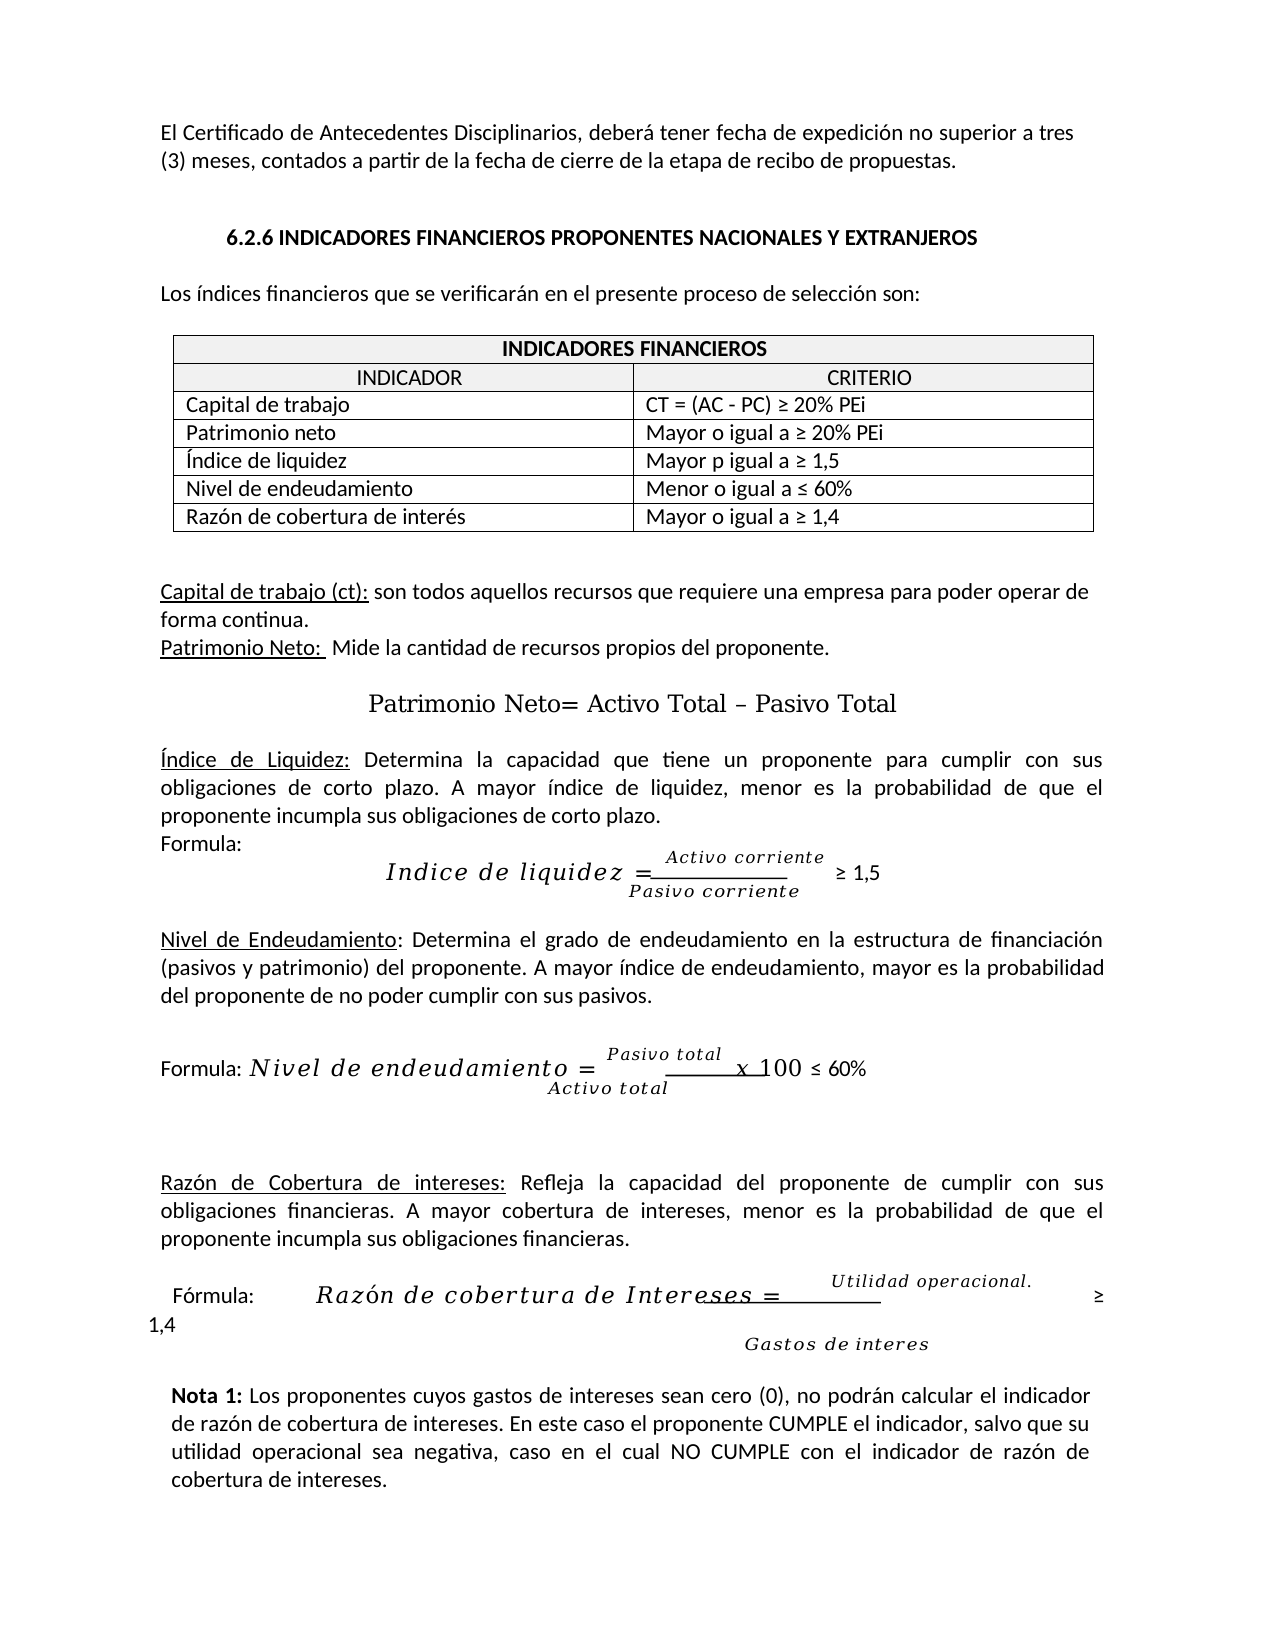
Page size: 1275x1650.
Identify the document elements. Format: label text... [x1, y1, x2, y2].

table_cell Razón de cobertura de interés [174, 504, 633, 531]
table_cell Patrimonio neto [174, 420, 633, 447]
table_cell CT = (AC - PC) ≥ 20% PEi [634, 392, 1093, 419]
subtitle INDICADORES FINANCIEROS PROPONENTES NACIONALES Y EXTRANJEROS [226, 223, 1127, 251]
table_cell Mayor o igual a ≥ 20% PEi [634, 420, 1093, 447]
table_cell Mayor p igual a ≥ 1,5 [634, 448, 1093, 475]
table_cell Índice de liquidez [174, 448, 633, 475]
text Patrimonio Neto: Mide la cantidad de recursos propios del proponente. [160, 633, 1127, 661]
text Razón de Cobertura de intereses: Refleja la capacidad del proponente de cumplir con sus obligaciones financieras. A mayor cobertura de intereses, menor es la probabilidad de que el proponente incumpla sus obligaciones financieras. [160, 1168, 1105, 1253]
table_cell INDICADOR [174, 364, 633, 391]
text Capital de trabajo (ct): son todos aquellos recursos que requiere una empresa para poder operar de forma continua. [160, 577, 1127, 633]
text 𝑃𝑎𝑠𝑖𝑣𝑜 𝑐𝑜𝑟𝑟𝑖𝑒𝑛𝑡𝑒 [299, 886, 1127, 900]
text Los índices financieros que se verificarán en el presente proceso de selección son: [160, 279, 1127, 307]
text Formula: 𝑁𝑖𝑣𝑒𝑙 𝑑𝑒 𝑒𝑛𝑑𝑒𝑢𝑑𝑎𝑚𝑖𝑒𝑛𝑡𝑜 = 𝑃𝑎𝑠𝑖𝑣𝑜 𝑡𝑜𝑡𝑎𝑙 𝑥 100 ≤ 60% [160, 1053, 1127, 1083]
table_cell Menor o igual a ≤ 60% [634, 476, 1093, 503]
text 𝐴𝑐𝑡𝑖𝑣𝑜 𝑡𝑜𝑡𝑎𝑙 [148, 1083, 1066, 1097]
table_header INDICADORES FINANCIEROS [174, 336, 1093, 363]
text 𝐼𝑛𝑑𝑖𝑐𝑒 𝑑𝑒 𝑙𝑖𝑞𝑢𝑖𝑑𝑒𝑧 = 𝐴𝑐𝑡𝑖𝑣𝑜 𝑐𝑜𝑟𝑟𝑖𝑒𝑛𝑡𝑒 ≥ 1,5 [148, 857, 1117, 886]
table_cell CRITERIO [634, 364, 1093, 391]
text Índice de Liquidez: Determina la capacidad que tiene un proponente para cumplir con sus obligaciones de corto plazo. A mayor índice de liquidez, menor es la probabilidad de que el proponente incumpla sus obligaciones de corto plazo. [160, 745, 1104, 829]
text Nivel de Endeudamiento: Determina el grado de endeudamiento en la estructura de financiación (pasivos y patrimonio) del proponente. A mayor índice de endeudamiento, mayor es la probabilidad del proponente de no poder cumplir con sus pasivos. [160, 925, 1105, 1009]
text Nota 1: Los proponentes cuyos gastos de intereses sean cero (0), no podrán calcular el indicador de razón de cobertura de intereses. En este caso el proponente CUMPLE el indicador, salvo que su utilidad operacional sea negativa, caso en el cual NO CUMPLE con el indicador de razón de cobertura de intereses. [171, 1381, 1091, 1493]
text Patrimonio Neto= Activo Total – Pasivo Total [148, 688, 1117, 717]
text El Certificado de Antecedentes Disciplinarios, deberá tener fecha de expedición no superior a tres [160, 118, 1127, 146]
table_cell Mayor o igual a ≥ 1,4 [634, 504, 1093, 531]
table_cell Nivel de endeudamiento [174, 476, 633, 503]
text 𝐺𝑎𝑠𝑡𝑜𝑠 𝑑𝑒 𝑖𝑛𝑡𝑒𝑟𝑒𝑠 [148, 1338, 1114, 1353]
text Fórmula: 𝑅𝑎𝑧ó𝑛 𝑑𝑒 𝑐𝑜𝑏𝑒𝑟𝑡𝑢𝑟𝑎 𝑑𝑒 𝐼𝑛𝑡𝑒𝑟𝑒𝑠𝑒𝑠 = 𝑈𝑡𝑖𝑙𝑖𝑑𝑎𝑑 𝑜𝑝𝑒𝑟𝑎𝑐𝑖𝑜𝑛𝑎𝑙. ≥ 1,4 [148, 1281, 1127, 1338]
text (3) meses, contados a partir de la fecha de cierre de la etapa de recibo de propuestas. [160, 146, 1127, 174]
table_cell Capital de trabajo [174, 392, 633, 419]
text Formula: [160, 829, 1127, 857]
